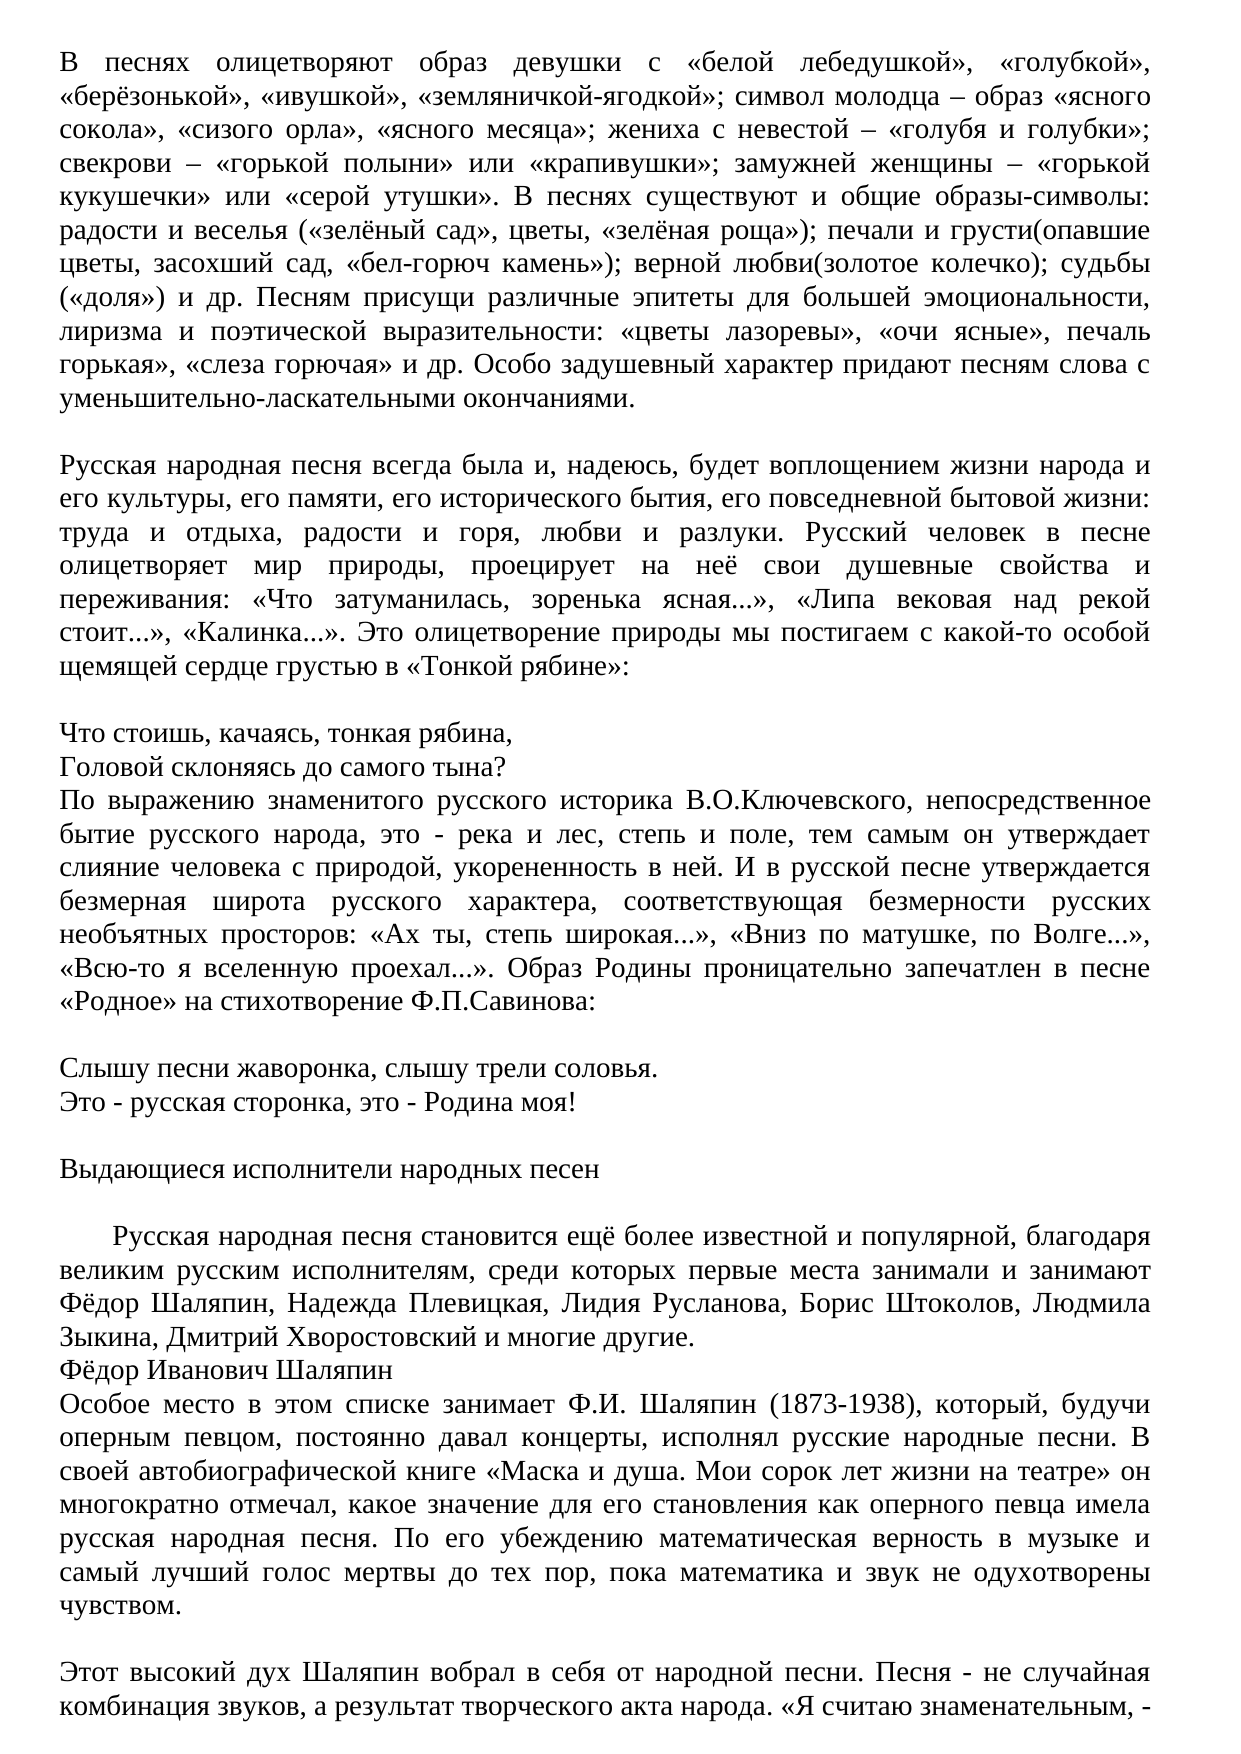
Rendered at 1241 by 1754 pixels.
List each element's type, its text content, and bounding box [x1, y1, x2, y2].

text Выдающиеся исполнители народных песен [59, 1151, 1152, 1185]
text Слышу песни жаворонка, слышу трели соловья. [59, 1051, 1152, 1084]
text Русская народная песня становится ещё более известной и популярной, благодаря великим русским исполнителям, среди которых первые места занимали и занимают Фёдор Шаляпин, Надежда Плевицкая, Лидия Русланова, Борис Штоколов, Людмила Зыкина, Дмитрий Хворостовский и многие другие. [59, 1218, 1152, 1352]
text Головой склоняясь до самого тына? [59, 749, 1152, 782]
text Особое место в этом списке занимает Ф.И. Шаляпин (1873-1938), который, будучи оперным певцом, постоянно давал концерты, исполнял русские народные песни. В своей автобиографической книге «Маска и душа. Мои сорок лет жизни на театре» он многократно отмечал, какое значение для его становления как оперного певца имела русская народная песня. По его убеждению математическая верность в музыке и самый лучший голос мертвы до тех пор, пока математика и звук не одухотворены чувством. [59, 1386, 1152, 1621]
text По выражению знаменитого русского историка В.О.Ключевского, непосредственное бытие русского народа, это - река и лес, степь и поле, тем самым он утверждает слияние человека с природой, укорененность в ней. И в русской песне утверждается безмерная широта русского характера, соответствующая безмерности русских необъятных просторов: «Ах ты, степь широкая...», «Вниз по матушке, по Волге...», «Всю-то я вселенную проехал...». Образ Родины проницательно запечатлен в песне «Родное» на стихотворение Ф.П.Савинова: [59, 782, 1152, 1017]
text В песнях олицетворяют образ девушки с «белой лебедушкой», «голубкой», «берёзонькой», «ивушкой», «земляничкой-ягодкой»; символ молодца – образ «ясного сокола», «сизого орла», «ясного месяца»; жениха с невестой – «голубя и голубки»; свекрови – «горькой полыни» или «крапивушки»; замужней женщины – «горькой кукушечки» или «серой утушки». В песнях существуют и общие образы-символы: радости и веселья («зелёный сад», цветы, «зелёная роща»); печали и грусти(опавшие цветы, засохший сад, «бел-горюч камень»); верной любви(золотое колечко); судьбы («доля») и др. Песням присущи различные эпитеты для большей эмоциональности, лиризма и поэтической выразительности: «цветы лазоревы», «очи ясные», печаль горькая», «слеза горючая» и др. Особо задушевный характер придают песням слова с уменьшительно-ласкательными окончаниями. [59, 44, 1152, 413]
text Что стоишь, качаясь, тонкая рябина, [59, 715, 1152, 749]
text Русская народная песня всегда была и, надеюсь, будет воплощением жизни народа и его культуры, его памяти, его исторического бытия, его повседневной бытовой жизни: труда и отдыха, радости и горя, любви и разлуки. Русский человек в песне олицетворяет мир природы, проецирует на неё свои душевные свойства и переживания: «Что затуманилась, зоренька ясная...», «Липа вековая над рекой стоит...», «Калинка...». Это олицетворение природы мы постигаем с какой-то особой щемящей сердце грустью в «Тонкой рябине»: [59, 447, 1152, 682]
text Это - русская сторонка, это - Родина моя! [59, 1084, 1152, 1118]
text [59, 1654, 1152, 1721]
text Фёдор Иванович Шаляпин [59, 1352, 1152, 1386]
